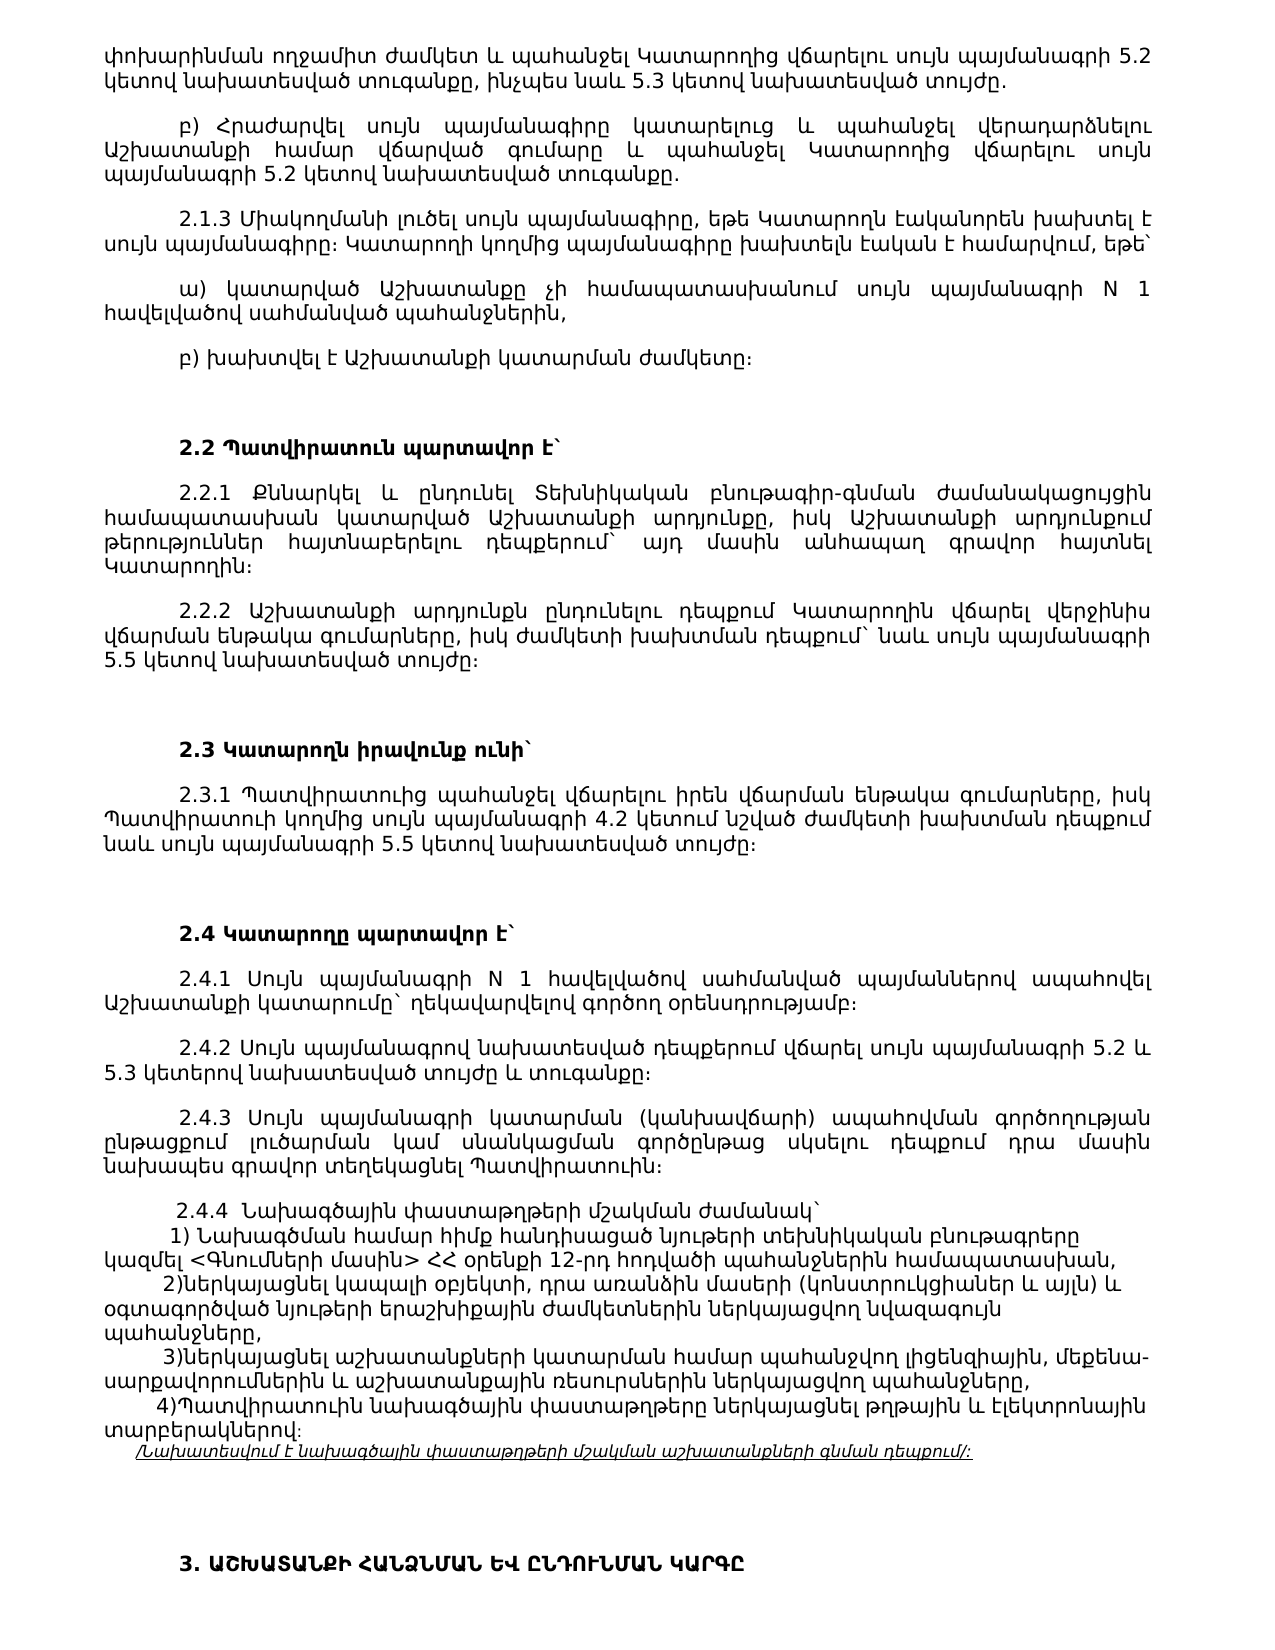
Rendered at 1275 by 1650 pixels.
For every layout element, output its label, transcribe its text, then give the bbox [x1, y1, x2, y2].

text 2.3 Կատարողն իրավունք ունի` [103, 738, 1152, 762]
text ա) կատարված Աշխատանքը չի համապատասխանում սույն պայմանագրի N 1 հավելվածով սահմանված պահանջներին, [103, 277, 1152, 325]
text 2.4.4 Նախագծային փաստաթղթերի մշակման ժամանակ` [103, 1199, 1152, 1224]
text 4)Պատվիրատուին նախագծային փաստաթղթերը ներկայացնել թղթային և էլեկտրոնային տարբերակներով: [103, 1394, 1152, 1442]
text 2.4.1 Սույն պայմանագրի N 1 հավելվածով սահմանված պայմաններով ապահովել Աշխատանքի կատարումը` ղեկավարվելով գործող օրենսդրությամբ։ [103, 967, 1152, 1016]
text 2.1.3 Միակողմանի լուծել սույն պայմանագիրը, եթե Կատարողն էականորեն խախտել է սույն պայմանագիրը։ Կատարողի կողմից պայմանագիրը խախտելն էական է համարվում, եթե՝ [103, 207, 1152, 256]
text 2.2.2 Աշխատանքի արդյունքն ընդունելու դեպքում Կատարողին վճարել վերջինիս վճարման ենթակա գումարները, իսկ ժամկետի խախտման դեպքում` նաև սույն պայմանագրի 5.5 կետով նախատեսված տույժը։ [103, 599, 1152, 672]
text 3)ներկայացնել աշխատանքների կատարման համար պահանջվող լիցենզիային, մեքենա-սարքավորումներին և աշխատանքային ռեսուրսներին ներկայացվող պահանջները, [103, 1345, 1152, 1394]
text 1) Նախագծման համար հիմք հանդիսացած նյութերի տեխնիկական բնութագրերը կազմել <Գնումների մասին> ՀՀ օրենքի 12-րդ հոդվածի պահանջներին համապատասխան, [103, 1224, 1152, 1272]
text 2)ներկայացնել կապալի օբյեկտի, դրա առանձին մասերի (կոնստրուկցիաներ և այլն) և օգտագործված նյութերի երաշխիքային ժամկետներին ներկայացվող նվազագույն պահանջները, [103, 1272, 1152, 1345]
text 2.4.2 Սույն պայմանագրով նախատեսված դեպքերում վճարել սույն պայմանագրի 5.2 և 5.3 կետերով նախատեսված տույժը և տուգանքը։ [103, 1036, 1152, 1085]
text /Նախատեսվում է նախագծային փաստաթղթերի մշակման աշխատանքների գնման դեպքում/: [103, 1442, 1152, 1462]
text բ) խախտվել է Աշխատանքի կատարման ժամկետը։ [103, 346, 1152, 370]
text 2.4.3 Սույն պայմանագրի կատարման (կանխավճարի) ապահովման գործողության ընթացքում լուծարման կամ սնանկացման գործընթաց սկսելու դեպքում դրա մասին նախապես գրավոր տեղեկացնել Պատվիրատուին։ [103, 1106, 1152, 1179]
text բ) Հրաժարվել սույն պայմանագիրը կատարելուց և պահանջել վերադարձնելու Աշխատանքի համար վճարված գումարը և պահանջել Կատարողից վճարելու սույն պայմանագրի 5.2 կետով նախատեսված տուգանքը. [103, 114, 1152, 187]
text 2.4 Կատարողը պարտավոր է` [103, 922, 1152, 946]
text 2.3.1 Պատվիրատուից պահանջել վճարելու իրեն վճարման ենթակա գումարները, իսկ Պատվիրատուի կողմից սույն պայմանագրի 4.2 կետում նշված ժամկետի խախտման դեպքում նաև սույն պայմանագրի 5.5 կետով նախատեսված տույժը։ [103, 783, 1152, 856]
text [103, 44, 1152, 93]
text 2.2 Պատվիրատուն պարտավոր է` [103, 436, 1152, 461]
text 3. ԱՇԽԱՏԱՆՔԻ ՀԱՆՁՆՄԱՆ ԵՎ ԸՆԴՈՒՆՄԱՆ ԿԱՐԳԸ [103, 1552, 1152, 1576]
text 2.2.1 Քննարկել և ընդունել Տեխնիկական բնութագիր-գնման ժամանակացույցին համապատասխան կատարված Աշխատանքի արդյունքը, իսկ Աշխատանքի արդյունքում թերություններ հայտնաբերելու դեպքերում` այդ մասին անհապաղ գրավոր հայտնել Կատարողին։ [103, 481, 1152, 578]
